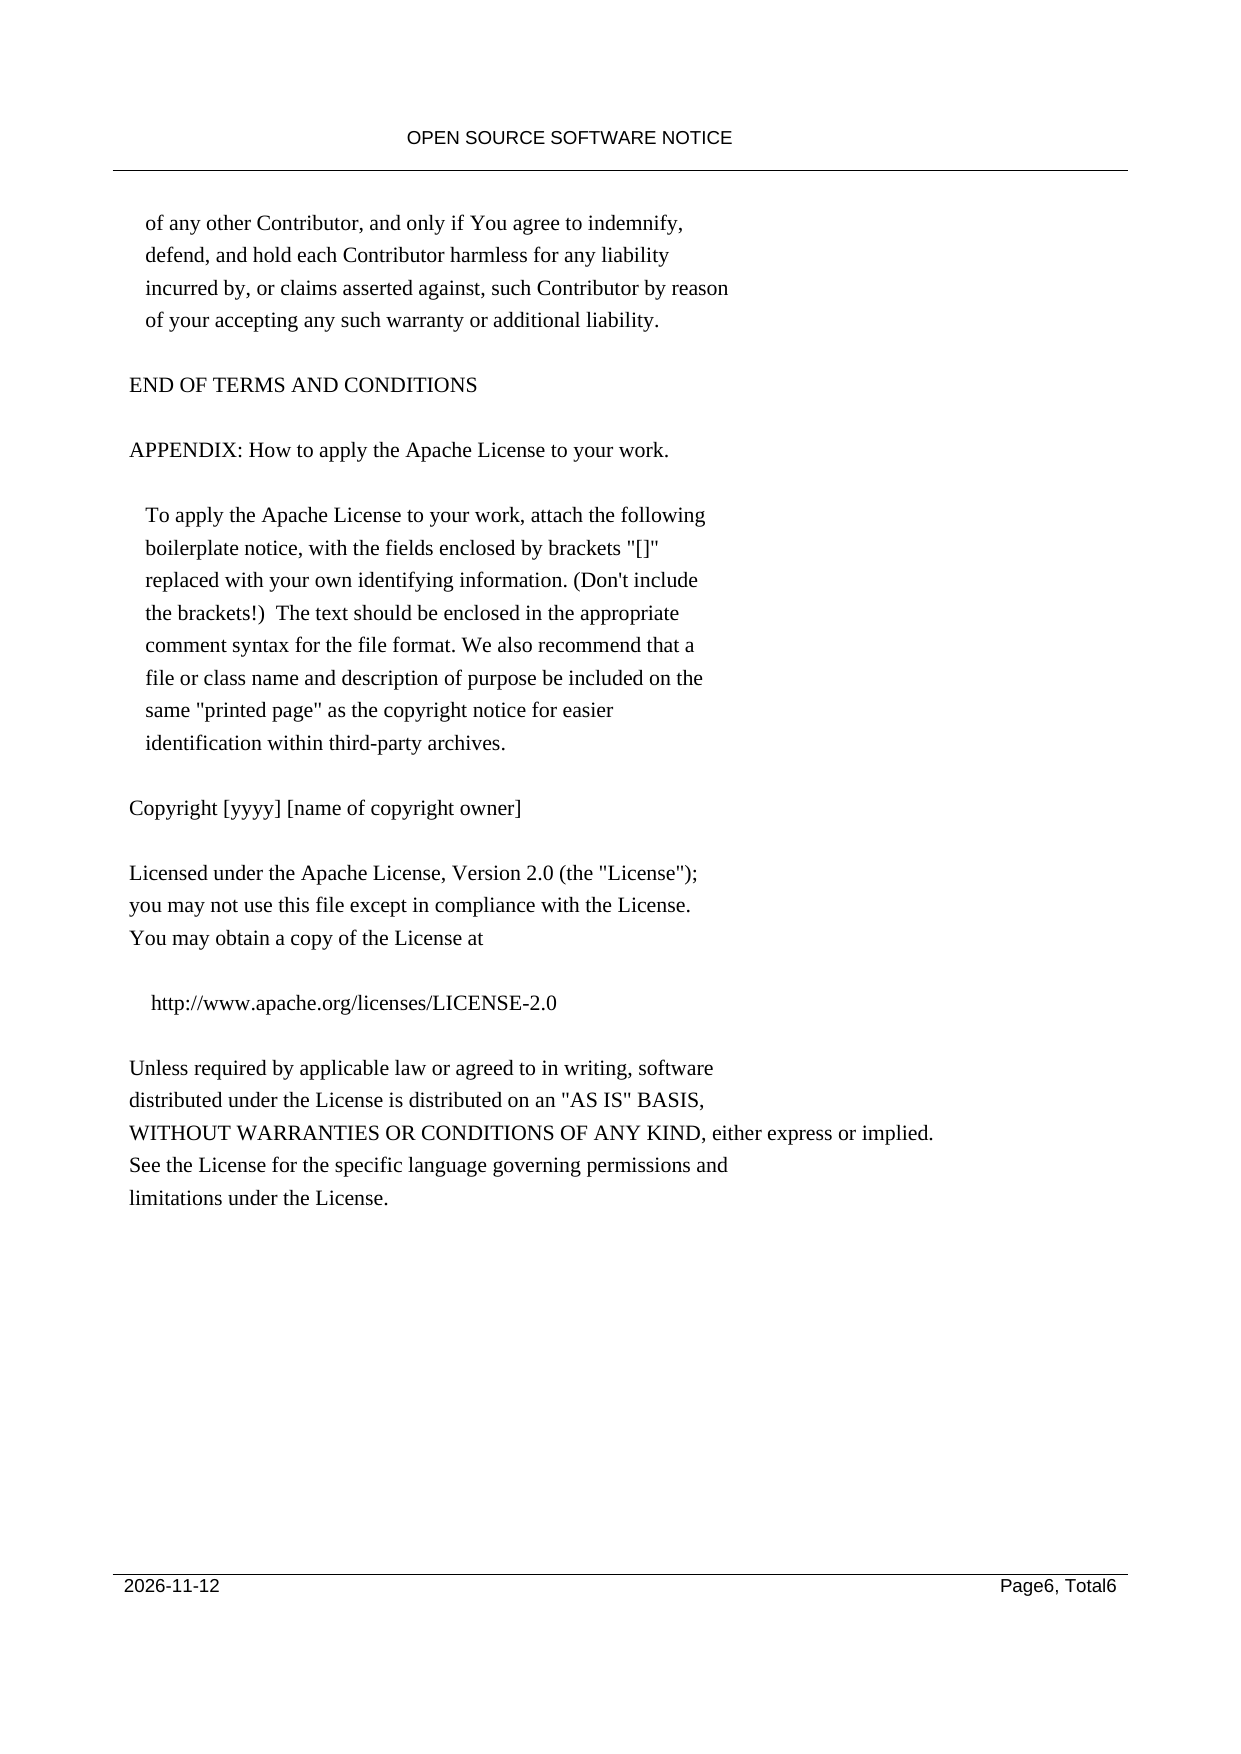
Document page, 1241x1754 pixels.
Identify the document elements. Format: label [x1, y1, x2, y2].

text [112, 206, 1128, 1214]
